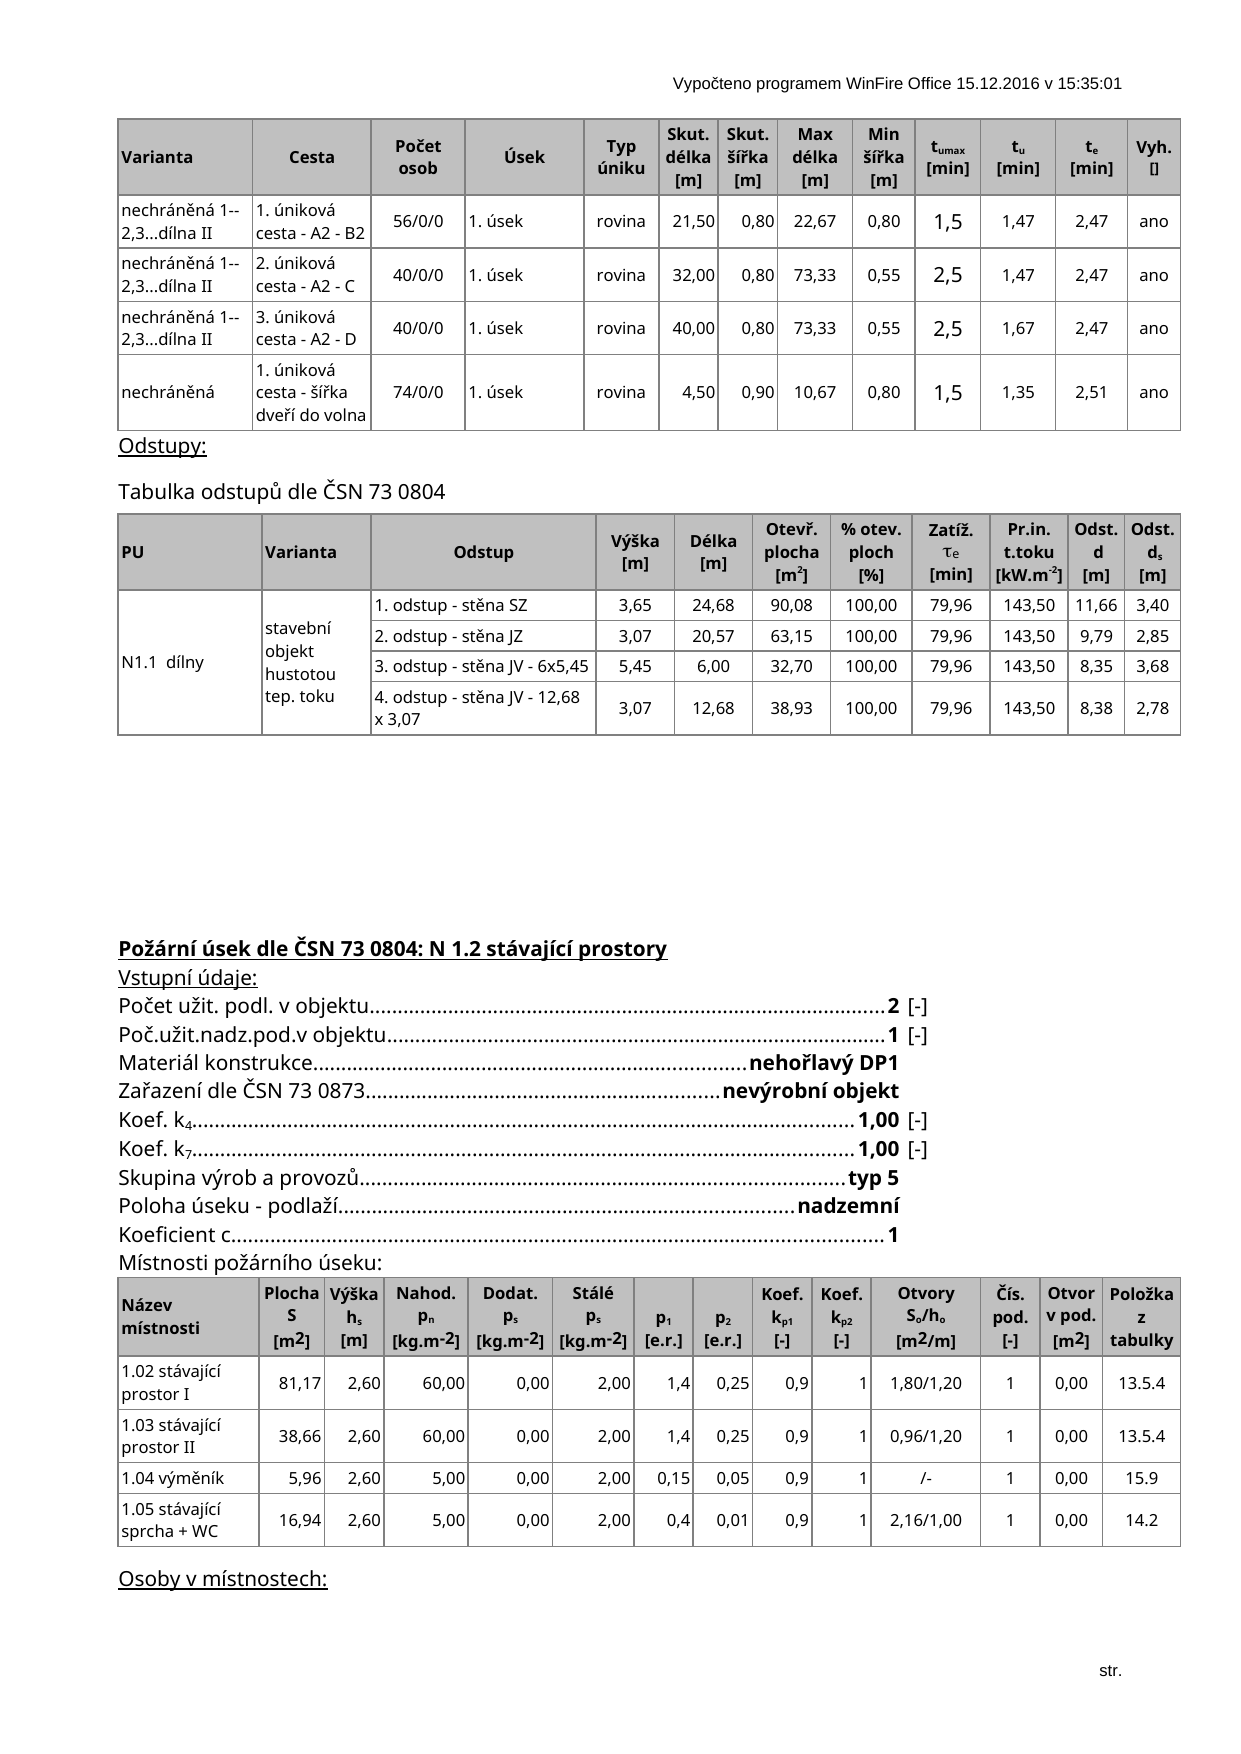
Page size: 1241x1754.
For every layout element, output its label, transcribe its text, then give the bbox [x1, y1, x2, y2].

table_cell ano [1128, 249, 1180, 301]
table_cell 40,00 [660, 302, 717, 354]
table_cell 0,25 [694, 1357, 752, 1409]
table_cell 90,08 [753, 591, 830, 619]
table_cell 40/0/0 [372, 249, 464, 301]
table_header Úsek [466, 120, 583, 194]
table_cell 100,00 [831, 591, 911, 619]
table_cell 4. odstup - stěna JV - 12,68 x 3,07 [372, 682, 595, 734]
table_header Varianta [119, 120, 252, 194]
table_header Koef. kp2 [-] [813, 1278, 870, 1355]
table_cell 2,00 [553, 1357, 633, 1409]
table_cell 2,5 [916, 249, 980, 301]
table_cell 9,79 [1069, 621, 1124, 650]
table_cell 0,05 [694, 1463, 752, 1492]
table_cell 1 [981, 1357, 1039, 1409]
table_cell 2. odstup - stěna JZ [372, 621, 595, 650]
table_cell 20,57 [675, 621, 752, 650]
table_header Skut. šířka [m] [719, 120, 777, 194]
table_cell 0,80 [719, 302, 777, 354]
table_cell 1 [813, 1463, 870, 1492]
table_cell 3,07 [597, 621, 674, 650]
table_cell 1 [813, 1494, 870, 1546]
table_cell 73,33 [778, 302, 852, 354]
table_cell 1 [981, 1463, 1039, 1492]
table_cell 1. úniková cesta - šířka dveří do volna [253, 355, 370, 430]
table_header Výška [m] [597, 515, 674, 589]
table_cell nechráněná 1--2,3...dílna II [119, 302, 252, 354]
table_cell 3,68 [1125, 652, 1180, 681]
table_cell 143,50 [991, 591, 1067, 619]
table_cell 73,33 [778, 249, 852, 301]
table_cell 10,67 [778, 355, 852, 430]
table_cell 56/0/0 [372, 196, 464, 247]
table_cell 0,00 [469, 1357, 552, 1409]
table_header Počet osob [372, 120, 464, 194]
table_cell 1 [981, 1410, 1039, 1462]
table_cell 74/0/0 [372, 355, 464, 430]
table_cell 12,68 [675, 682, 752, 734]
table_cell 1. úsek [466, 302, 583, 354]
text Zařazení dle ČSN 73 0873 nevýrobní objekt [118, 1077, 1122, 1105]
table_header Odst. ds [m] [1125, 515, 1180, 589]
table_cell 0,00 [469, 1463, 552, 1492]
table_cell 1,5 [916, 355, 980, 430]
table_cell 143,50 [991, 652, 1067, 681]
table_cell 1.04 výměník [119, 1463, 258, 1492]
table_cell 0,4 [635, 1494, 692, 1546]
table_cell 0,00 [469, 1494, 552, 1546]
table_cell 1.02 stávající prostor I [119, 1357, 258, 1409]
table_cell 79,96 [913, 652, 989, 681]
table_cell 13.5.4 [1103, 1410, 1180, 1462]
table_cell 2,5 [916, 302, 980, 354]
table_header Stálé ps [kg.m-2] [553, 1278, 633, 1355]
table_cell 1,35 [981, 355, 1055, 430]
table_header Odstup [372, 515, 595, 589]
table_cell 13.5.4 [1103, 1357, 1180, 1409]
table_cell 22,67 [778, 196, 852, 247]
table_cell rovina [585, 196, 658, 247]
table_cell 0,96/1,20 [872, 1410, 980, 1462]
table_cell 1. úsek [466, 196, 583, 247]
table_cell 1,5 [916, 196, 980, 247]
table_header tumax [min] [916, 120, 980, 194]
table_cell 0,55 [853, 302, 914, 354]
table_cell 0,9 [753, 1357, 811, 1409]
table_cell 5,00 [385, 1463, 467, 1492]
table_cell 15.9 [1103, 1463, 1180, 1492]
table_cell /- [872, 1463, 980, 1492]
table_header Čís. pod. [-] [981, 1278, 1039, 1355]
table_cell 1,4 [635, 1357, 692, 1409]
table_header Typ úniku [585, 120, 658, 194]
table_cell 0,9 [753, 1463, 811, 1492]
table_header Zatíž. e [min] [913, 515, 989, 589]
table_header Koef. kp1 [-] [753, 1278, 811, 1355]
table_cell 0,80 [853, 196, 914, 247]
table_cell 1,47 [981, 249, 1055, 301]
table_cell 1. odstup - stěna SZ [372, 591, 595, 619]
table_cell 100,00 [831, 621, 911, 650]
table_cell 2,00 [553, 1494, 633, 1546]
table_header Název místnosti [119, 1278, 258, 1355]
text Koef. k4 1,00 [-] [118, 1105, 1122, 1134]
table_cell 3,40 [1125, 591, 1180, 619]
text Koef. k7 1,00 [-] [118, 1134, 1122, 1163]
table_cell 2,85 [1125, 621, 1180, 650]
table_cell 60,00 [385, 1357, 467, 1409]
table_cell 79,96 [913, 682, 989, 734]
text Odstupy: [118, 431, 1122, 460]
table_cell 0,00 [469, 1410, 552, 1462]
table_cell rovina [585, 249, 658, 301]
table_cell 32,00 [660, 249, 717, 301]
table_cell 16,94 [260, 1494, 324, 1546]
table_cell 2,00 [553, 1463, 633, 1492]
table_cell 2,47 [1056, 249, 1127, 301]
table_cell 32,70 [753, 652, 830, 681]
table_header tu [min] [981, 120, 1055, 194]
table_cell 1,47 [981, 196, 1055, 247]
table_cell 0,9 [753, 1494, 811, 1546]
table_cell 1,80/1,20 [872, 1357, 980, 1409]
text Vstupní údaje: [118, 963, 1122, 991]
table_cell 14.2 [1103, 1494, 1180, 1546]
table_header Délka [m] [675, 515, 752, 589]
table_cell 0,80 [719, 196, 777, 247]
table_cell 0,90 [719, 355, 777, 430]
table_cell 1 [981, 1494, 1039, 1546]
table_cell rovina [585, 355, 658, 430]
table_cell 24,68 [675, 591, 752, 619]
table_cell 63,15 [753, 621, 830, 650]
table_cell 79,96 [913, 621, 989, 650]
table_header p2 [e.r.] [694, 1278, 752, 1355]
table_cell 4,50 [660, 355, 717, 430]
table_cell 2,51 [1056, 355, 1127, 430]
table_cell 0,80 [719, 249, 777, 301]
table_cell 0,00 [1041, 1463, 1102, 1492]
table_cell 2,16/1,00 [872, 1494, 980, 1546]
table_header Vyh. [] [1128, 120, 1180, 194]
table_cell 3,07 [597, 682, 674, 734]
table_cell 0,01 [694, 1494, 752, 1546]
table_cell 3. úniková cesta - A2 - D [253, 302, 370, 354]
table_cell 143,50 [991, 621, 1067, 650]
table_cell nechráněná [119, 355, 252, 430]
table_cell 2,47 [1056, 196, 1127, 247]
table_cell 2,60 [325, 1357, 383, 1409]
table_header p1 [e.r.] [635, 1278, 692, 1355]
table_cell 40/0/0 [372, 302, 464, 354]
table_cell 0,25 [694, 1410, 752, 1462]
table_cell 2,00 [553, 1410, 633, 1462]
table_cell ano [1128, 355, 1180, 430]
table_cell 1 [813, 1410, 870, 1462]
table_cell 1 [813, 1357, 870, 1409]
text Požární úsek dle ČSN 73 0804: N 1.2 stávající prostory [118, 934, 1122, 963]
table_header Max délka [m] [778, 120, 852, 194]
table_cell 5,00 [385, 1494, 467, 1546]
table_cell 1.05 stávající sprcha + WC [119, 1494, 258, 1546]
table_cell 0,00 [1041, 1357, 1102, 1409]
table_cell 0,55 [853, 249, 914, 301]
table_header Nahod. pn [kg.m-2] [385, 1278, 467, 1355]
table_cell 1,67 [981, 302, 1055, 354]
table_cell 21,50 [660, 196, 717, 247]
table_cell 3,65 [597, 591, 674, 619]
table_cell 1. úsek [466, 355, 583, 430]
table_cell 100,00 [831, 682, 911, 734]
table_cell 0,80 [853, 355, 914, 430]
table_header Varianta [263, 515, 370, 589]
table_cell 1.03 stávající prostor II [119, 1410, 258, 1462]
table_header Otvor v pod. [m2] [1041, 1278, 1102, 1355]
table_cell nechráněná 1--2,3...dílna II [119, 196, 252, 247]
table_header Skut. délka [m] [660, 120, 717, 194]
table_cell N1.1 dílny [119, 591, 261, 734]
table_header PU [119, 515, 261, 589]
table_cell 38,66 [260, 1410, 324, 1462]
text Tabulka odstupů dle ČSN 73 0804 [118, 477, 1122, 505]
table_cell nechráněná 1--2,3...dílna II [119, 249, 252, 301]
table_cell 2,47 [1056, 302, 1127, 354]
text Osoby v místnostech: [118, 1564, 1122, 1593]
table_header Min šířka [m] [853, 120, 914, 194]
table_cell 11,66 [1069, 591, 1124, 619]
text Materiál konstrukce nehořlavý DP1 [118, 1048, 1122, 1077]
table_header Výška hs [m] [325, 1278, 383, 1355]
text Poč.užit.nadz.pod.v objektu 1 [-] [118, 1020, 1122, 1048]
table_cell 8,35 [1069, 652, 1124, 681]
table_header Položka z tabulky [1103, 1278, 1180, 1355]
table_cell 2,60 [325, 1410, 383, 1462]
table_cell 2. úniková cesta - A2 - C [253, 249, 370, 301]
table_cell 6,00 [675, 652, 752, 681]
table_cell 5,45 [597, 652, 674, 681]
text Skupina výrob a provozů typ 5 [118, 1163, 1122, 1191]
table_cell 0,9 [753, 1410, 811, 1462]
table_cell 143,50 [991, 682, 1067, 734]
table_cell 0,15 [635, 1463, 692, 1492]
table_cell 100,00 [831, 652, 911, 681]
table_cell 81,17 [260, 1357, 324, 1409]
table_cell 0,00 [1041, 1494, 1102, 1546]
table_cell 5,96 [260, 1463, 324, 1492]
table_header Odst. d [m] [1069, 515, 1124, 589]
text Poloha úseku - podlaží nadzemní [118, 1191, 1122, 1220]
table_cell ano [1128, 196, 1180, 247]
table_cell 79,96 [913, 591, 989, 619]
table_cell stavební objekt hustotou tep. toku [263, 591, 370, 734]
table_cell 1. úniková cesta - A2 - B2 [253, 196, 370, 247]
table_cell 8,38 [1069, 682, 1124, 734]
table_header Otvory So/ho [m2/m] [872, 1278, 980, 1355]
table_cell rovina [585, 302, 658, 354]
table_cell 3. odstup - stěna JV - 6x5,45 [372, 652, 595, 681]
text Místnosti požárního úseku: [118, 1248, 1122, 1277]
table_header Plocha S [m2] [260, 1278, 324, 1355]
table_header Cesta [253, 120, 370, 194]
table_cell ano [1128, 302, 1180, 354]
table_header te [min] [1056, 120, 1127, 194]
table_cell 2,60 [325, 1494, 383, 1546]
table_cell 0,00 [1041, 1410, 1102, 1462]
table_cell 2,78 [1125, 682, 1180, 734]
text Koeficient c 1 [118, 1220, 1122, 1248]
table_cell 38,93 [753, 682, 830, 734]
table_cell 1. úsek [466, 249, 583, 301]
table_header Dodat. ps [kg.m-2] [469, 1278, 552, 1355]
text Počet užit. podl. v objektu 2 [-] [118, 991, 1122, 1020]
table_header Otevř. plocha [m2] [753, 515, 830, 589]
table_header % otev. ploch [%] [831, 515, 911, 589]
table_cell 1,4 [635, 1410, 692, 1462]
table_cell 2,60 [325, 1463, 383, 1492]
table_cell 60,00 [385, 1410, 467, 1462]
table_header Pr.in. t.toku [kW.m-2] [991, 515, 1067, 589]
